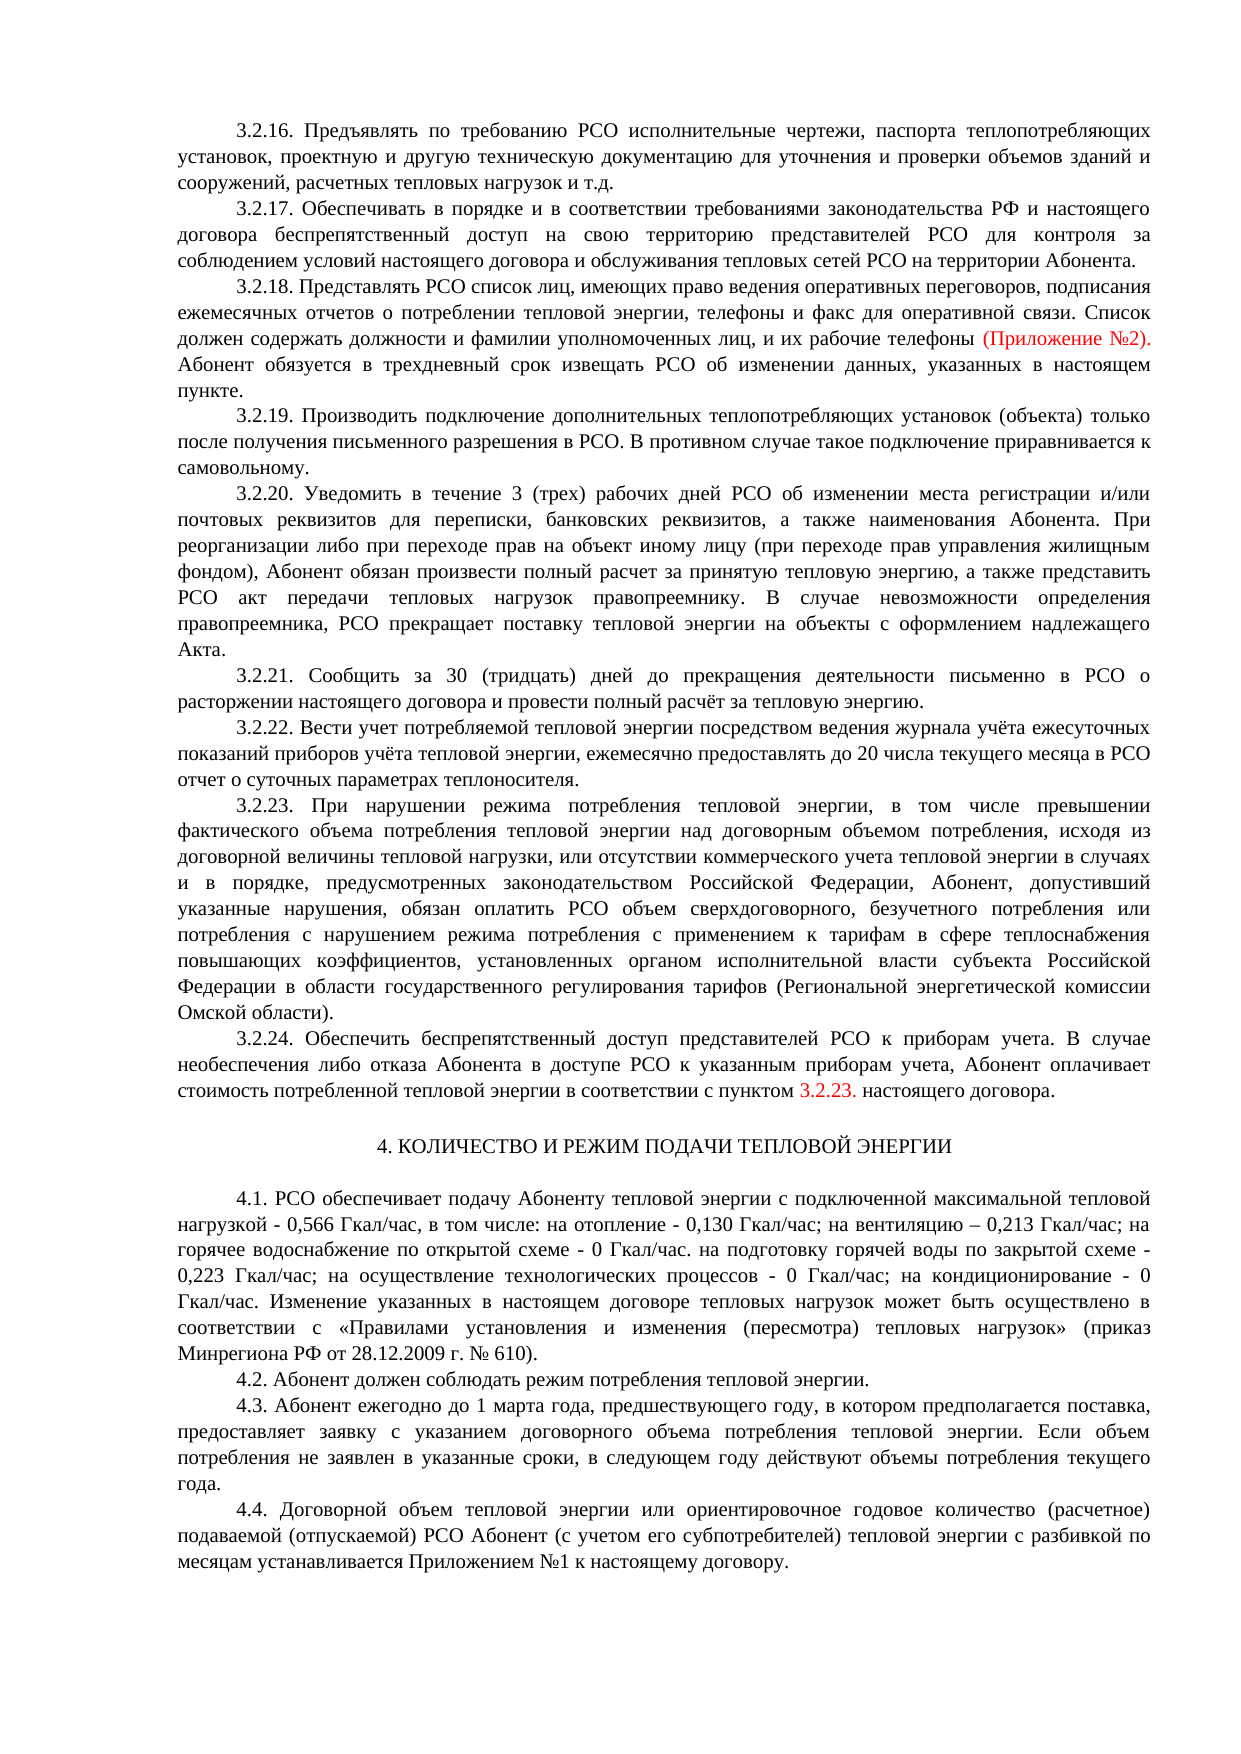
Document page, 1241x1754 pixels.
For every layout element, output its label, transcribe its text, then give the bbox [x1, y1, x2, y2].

text 3.2.16. Предъявлять по требованию РСО исполнительные чертежи, паспорта теплопотребляющих установок, проектную и другую техническую документацию для уточнения и проверки объемов зданий и сооружений, расчетных тепловых нагрузок и т.д. [177, 118, 1152, 194]
text 3.2.18. Представлять РСО список лиц, имеющих право ведения оперативных переговоров, подписания ежемесячных отчетов о потреблении тепловой энергии, телефоны и факс для оперативной связи. Список должен содержать должности и фамилии уполномоченных лиц, и их рабочие телефоны (Приложение №2). Абонент обязуется в трехдневный срок извещать РСО об изменении данных, указанных в настоящем пункте. [177, 274, 1152, 402]
text 4.1. РСО обеспечивает подачу Абоненту тепловой энергии с подключенной максимальной тепловой нагрузкой - 0,566 Гкал/час, в том числе: на отопление - 0,130 Гкал/час; на вентиляцию – 0,213 Гкал/час; на горячее водоснабжение по открытой схеме - 0 Гкал/час. на подготовку горячей воды по закрытой схеме - 0,223 Гкал/час; на осуществление технологических процессов - 0 Гкал/час; на кондиционирование - 0 Гкал/час. Изменение указанных в настоящем договоре тепловых нагрузок может быть осуществлено в соответствии с «Правилами установления и изменения (пересмотра) тепловых нагрузок» (приказ Минрегиона РФ от 28.12.2009 г. № 610). [177, 1186, 1152, 1365]
text 3.2.22. Вести учет потребляемой тепловой энергии посредством ведения журнала учёта ежесуточных показаний приборов учёта тепловой энергии, ежемесячно предоставлять до 20 числа текущего месяца в РСО отчет о суточных параметрах теплоносителя. [177, 715, 1152, 791]
text 4.4. Договорной объем тепловой энергии или ориентировочное годовое количество (расчетное) подаваемой (отпускаемой) РСО Абонент (с учетом его субпотребителей) тепловой энергии с разбивкой по месяцам устанавливается Приложением №1 к настоящему договору. [177, 1497, 1152, 1573]
text 4.3. Абонент ежегодно до 1 марта года, предшествующего году, в котором предполагается поставка, предоставляет заявку с указанием договорного объема потребления тепловой энергии. Если объем потребления не заявлен в указанные сроки, в следующем году действуют объемы потребления текущего года. [177, 1393, 1152, 1495]
text 3.2.20. Уведомить в течение 3 (трех) рабочих дней РСО об изменении места регистрации и/или почтовых реквизитов для переписки, банковских реквизитов, а также наименования Абонента. При реорганизации либо при переходе прав на объект иному лицу (при переходе прав управления жилищным фондом), Абонент обязан произвести полный расчет за принятую тепловую энергию, а также представить РСО акт передачи тепловых нагрузок правопреемнику. В случае невозможности определения правопреемника, РСО прекращает поставку тепловой энергии на объекты с оформлением надлежащего Акта. [177, 481, 1152, 661]
text 3.2.21. Сообщить за 30 (тридцать) дней до прекращения деятельности письменно в РСО о расторжении настоящего договора и провести полный расчёт за тепловую энергию. [177, 663, 1152, 713]
text 3.2.23. При нарушении режима потребления тепловой энергии, в том числе превышении фактического объема потребления тепловой энергии над договорным объемом потребления, исходя из договорной величины тепловой нагрузки, или отсутствии коммерческого учета тепловой энергии в случаях и в порядке, предусмотренных законодательством Российской Федерации, Абонент, допустивший указанные нарушения, обязан оплатить РСО объем сверхдоговорного, безучетного потребления или потребления с нарушением режима потребления с применением к тарифам в сфере теплоснабжения повышающих коэффициентов, установленных органом исполнительной власти субъекта Российской Федерации в области государственного регулирования тарифов (Региональной энергетической комиссии Омской области). [177, 792, 1152, 1024]
text 4.2. Абонент должен соблюдать режим потребления тепловой энергии. [177, 1367, 1152, 1391]
text 3.2.24. Обеспечить беспрепятственный доступ представителей РСО к приборам учета. В случае необеспечения либо отказа Абонента в доступе РСО к указанным приборам учета, Абонент оплачивает стоимость потребленной тепловой энергии в соответствии с пунктом 3.2.23. настоящего договора. [177, 1026, 1152, 1102]
text 3.2.19. Производить подключение дополнительных теплопотребляющих установок (объекта) только после получения письменного разрешения в РСО. В противном случае такое подключение приравнивается к самовольному. [177, 403, 1152, 479]
text 4. КОЛИЧЕСТВО И РЕЖИМ ПОДАЧИ ТЕПЛОВОЙ ЭНЕРГИИ [177, 1134, 1152, 1158]
text 3.2.17. Обеспечивать в порядке и в соответствии требованиями законодательства РФ и настоящего договора беспрепятственный доступ на свою территорию представителей РСО для контроля за соблюдением условий настоящего договора и обслуживания тепловых сетей РСО на территории Абонента. [177, 196, 1152, 272]
